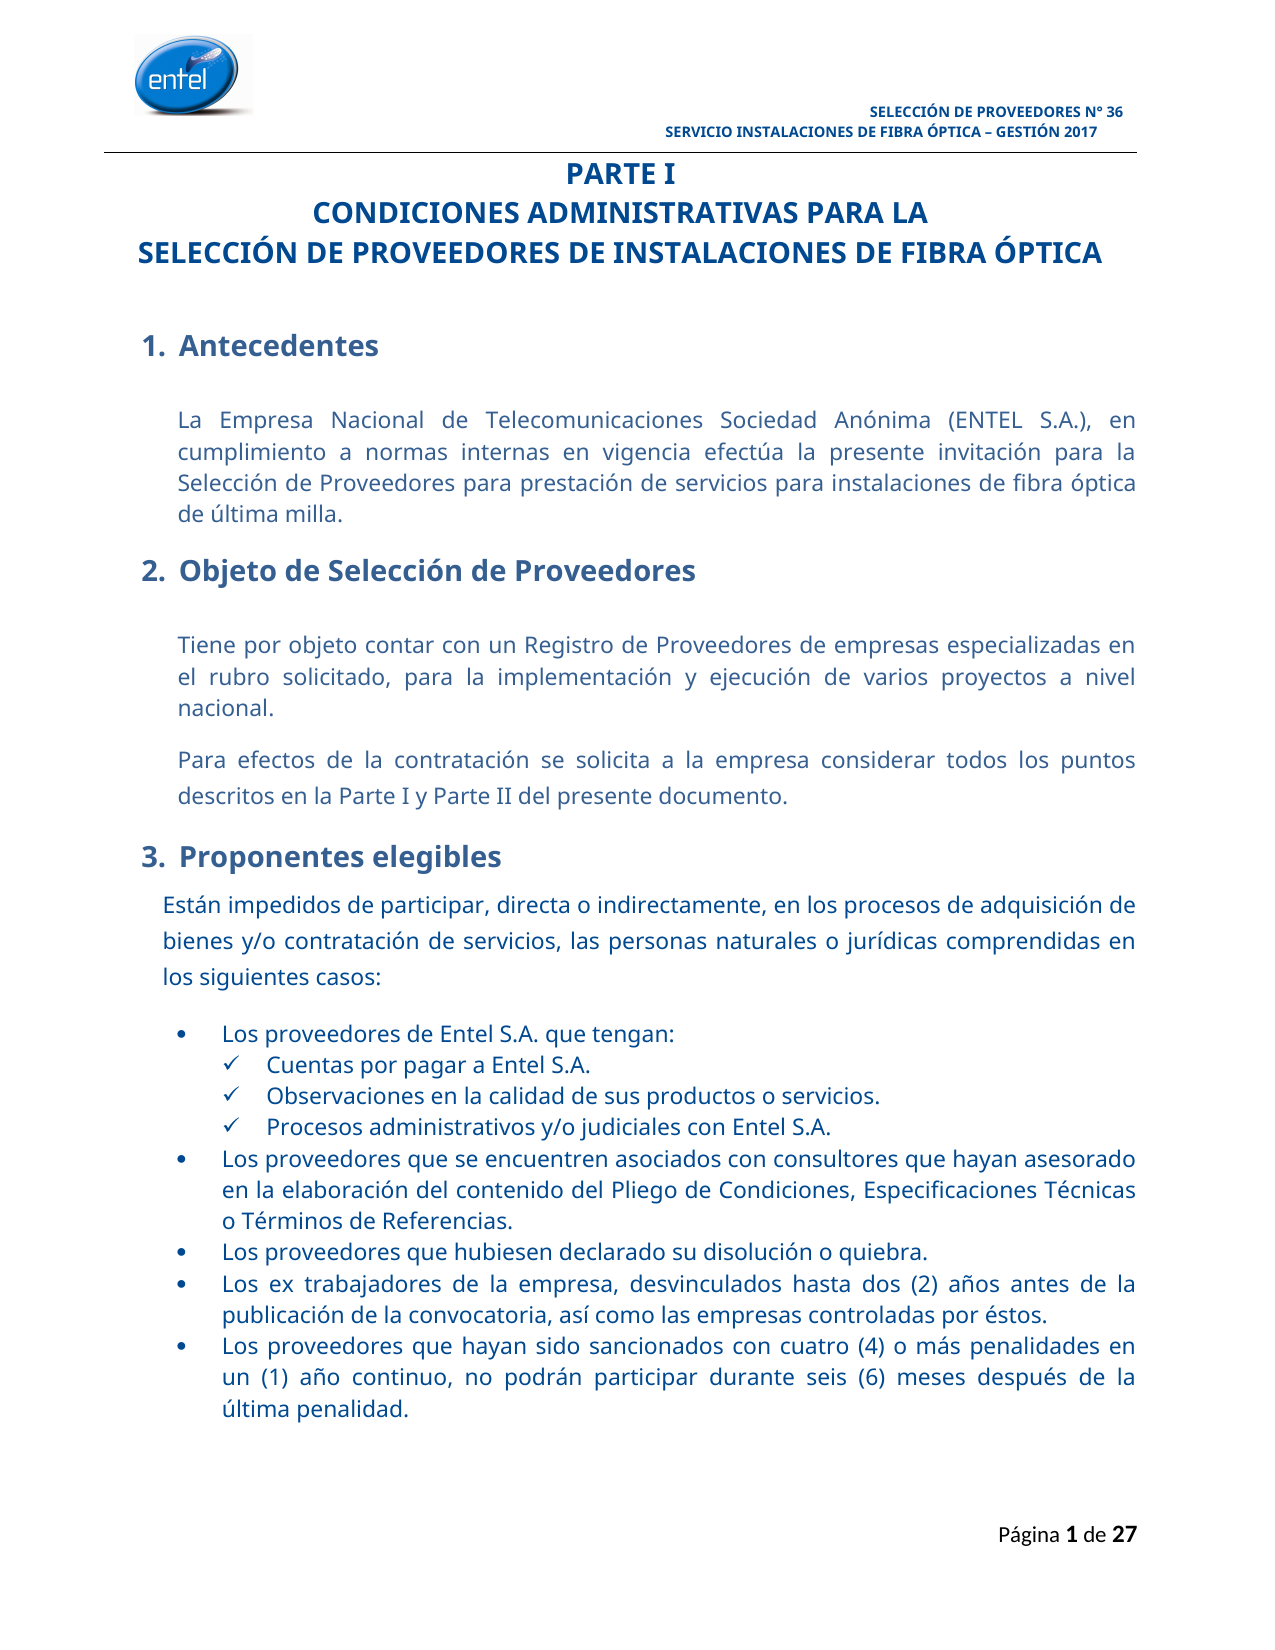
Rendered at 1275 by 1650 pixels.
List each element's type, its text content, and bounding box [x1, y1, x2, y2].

list Los proveedores que se encuentren asociados con consultores que hayan asesorado en la elaboración del contenido del Pliego de Condiciones, Especificaciones Técnicas o Términos de Referencias. [177, 1142, 1137, 1236]
text La Empresa Nacional de Telecomunicaciones Sociedad Anónima (ENTEL S.A.), en cumplimiento a normas internas en vigencia efectúa la presente invitación para la Selección de Proveedores para prestación de servicios para instalaciones de fibra óptica de última milla. [177, 404, 1137, 529]
list Los proveedores que hayan sido sancionados con cuatro (4) o más penalidades en un (1) año continuo, no podrán participar durante seis (6) meses después de la última penalidad. [177, 1330, 1137, 1424]
list Los proveedores que hubiesen declarado su disolución o quiebra. [177, 1236, 1137, 1267]
list Proponentes elegibles [141, 837, 1137, 876]
list Observaciones en la calidad de sus productos o servicios. [222, 1080, 1137, 1111]
text Están impedidos de participar, directa o indirectamente, en los procesos de adquisición de bienes y/o contratación de servicios, las personas naturales o jurídicas comprendidas en los siguientes casos: [162, 889, 1137, 992]
text SELECCIÓN DE PROVEEDORES DE INSTALACIONES DE FIBRA ÓPTICA [103, 232, 1137, 272]
text PARTE I [103, 153, 1137, 193]
list Los proveedores de Entel S.A. que tengan: [177, 1017, 1137, 1049]
list Procesos administrativos y/o judiciales con Entel S.A. [222, 1111, 1137, 1142]
list Objeto de Selección de Proveedores [141, 550, 1137, 590]
text Tiene por objeto contar con un Registro de Proveedores de empresas especializadas en el rubro solicitado, para la implementación y ejecución de varios proyectos a nivel nacional. [177, 629, 1137, 723]
picture [134, 34, 254, 116]
list Antecedentes [141, 325, 1137, 364]
list Los ex trabajadores de la empresa, desvinculados hasta dos (2) años antes de la publicación de la convocatoria, así como las empresas controladas por éstos. [177, 1267, 1137, 1330]
text CONDICIONES ADMINISTRATIVAS PARA LA [103, 193, 1137, 232]
text Para efectos de la contratación se solicita a la empresa considerar todos los puntos descritos en la Parte I y Parte II del presente documento. [177, 744, 1137, 811]
list Cuentas por pagar a Entel S.A. [222, 1049, 1137, 1080]
